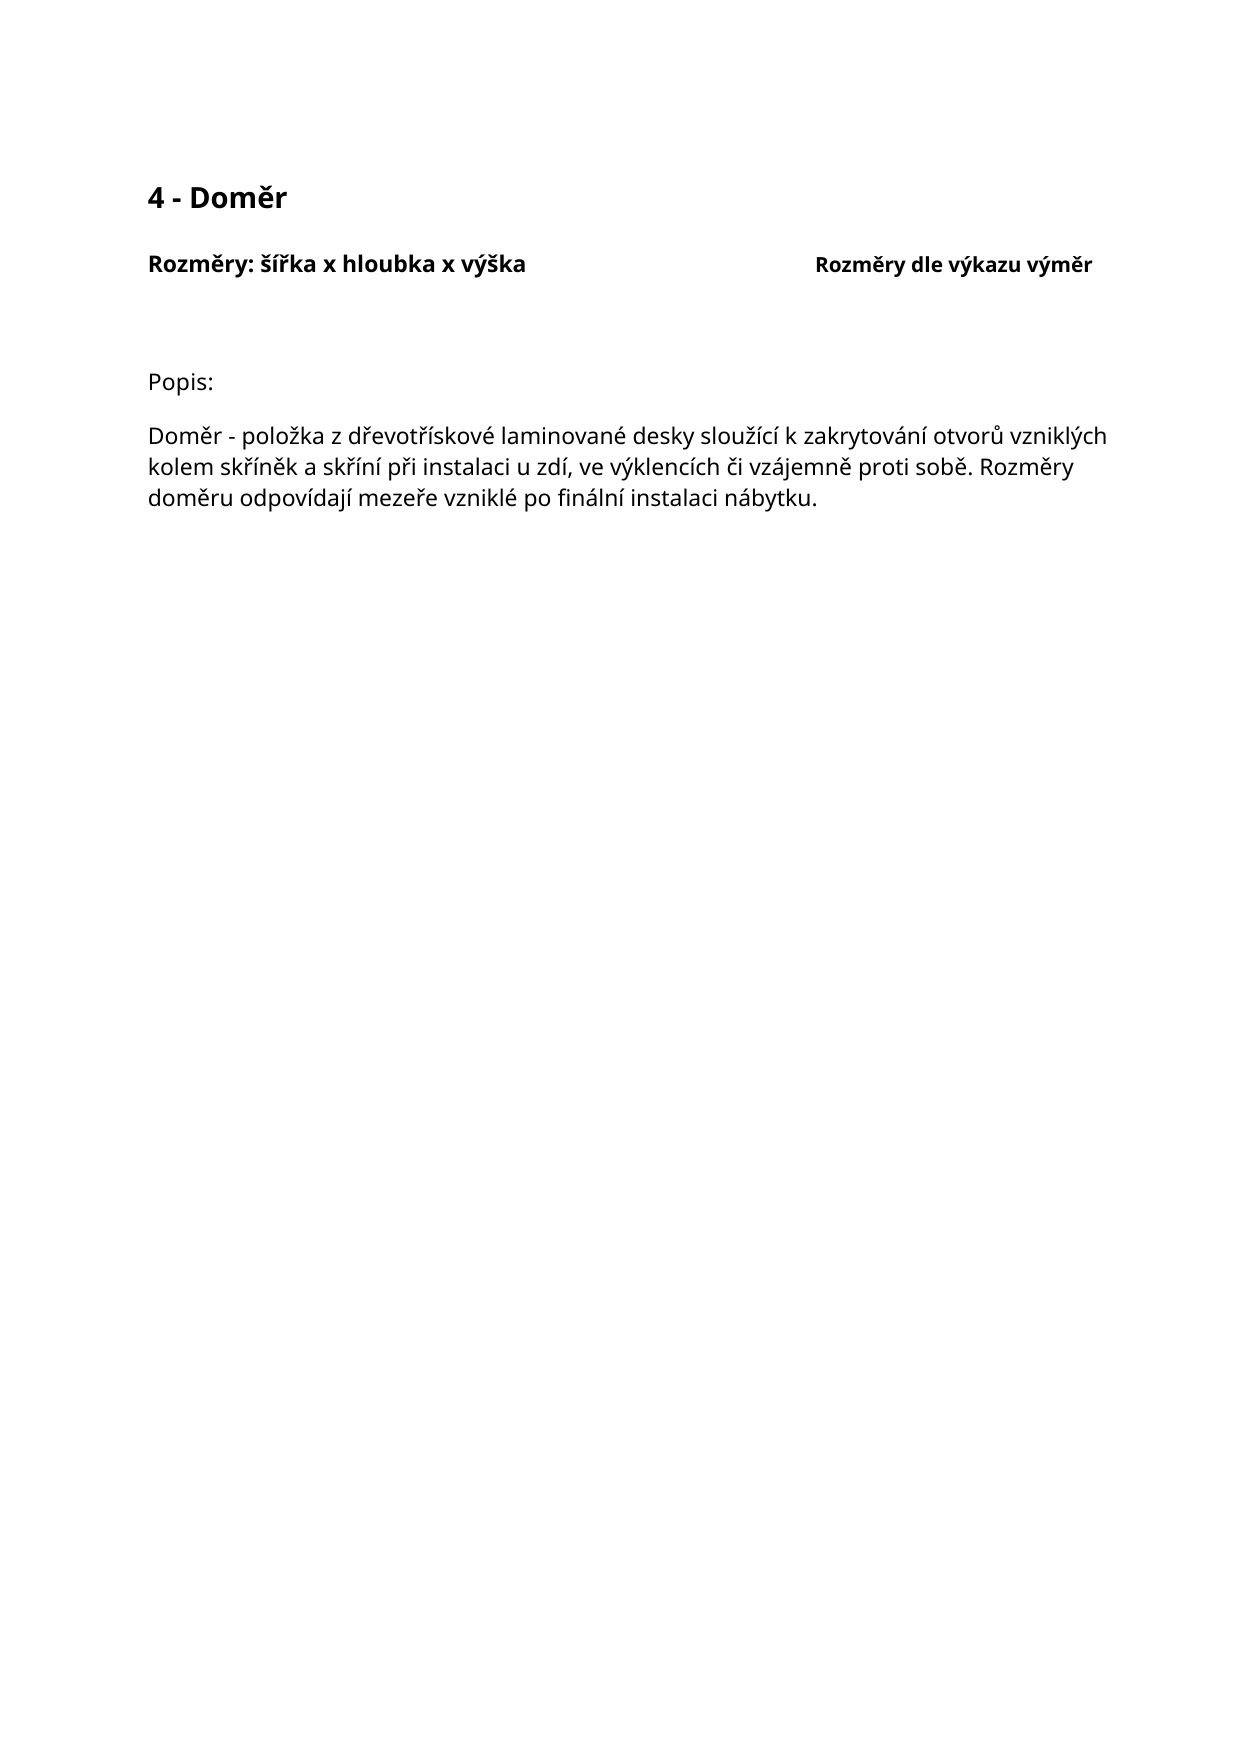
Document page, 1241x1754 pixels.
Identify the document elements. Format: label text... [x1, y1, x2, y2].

text Popis: [148, 366, 1122, 397]
text 4 - Doměr [148, 177, 1122, 217]
text Doměr - položka z dřevotřískové laminované desky sloužící k zakrytování otvorů vzniklých kolem skříněk a skříní při instalaci u zdí, ve výklencích či vzájemně proti sobě. Rozměry doměru odpovídají mezeře vzniklé po finální instalaci nábytku. [148, 420, 1122, 513]
text Rozměry: šířka x hloubka x výška Rozměry dle výkazu výměr [148, 248, 1122, 279]
